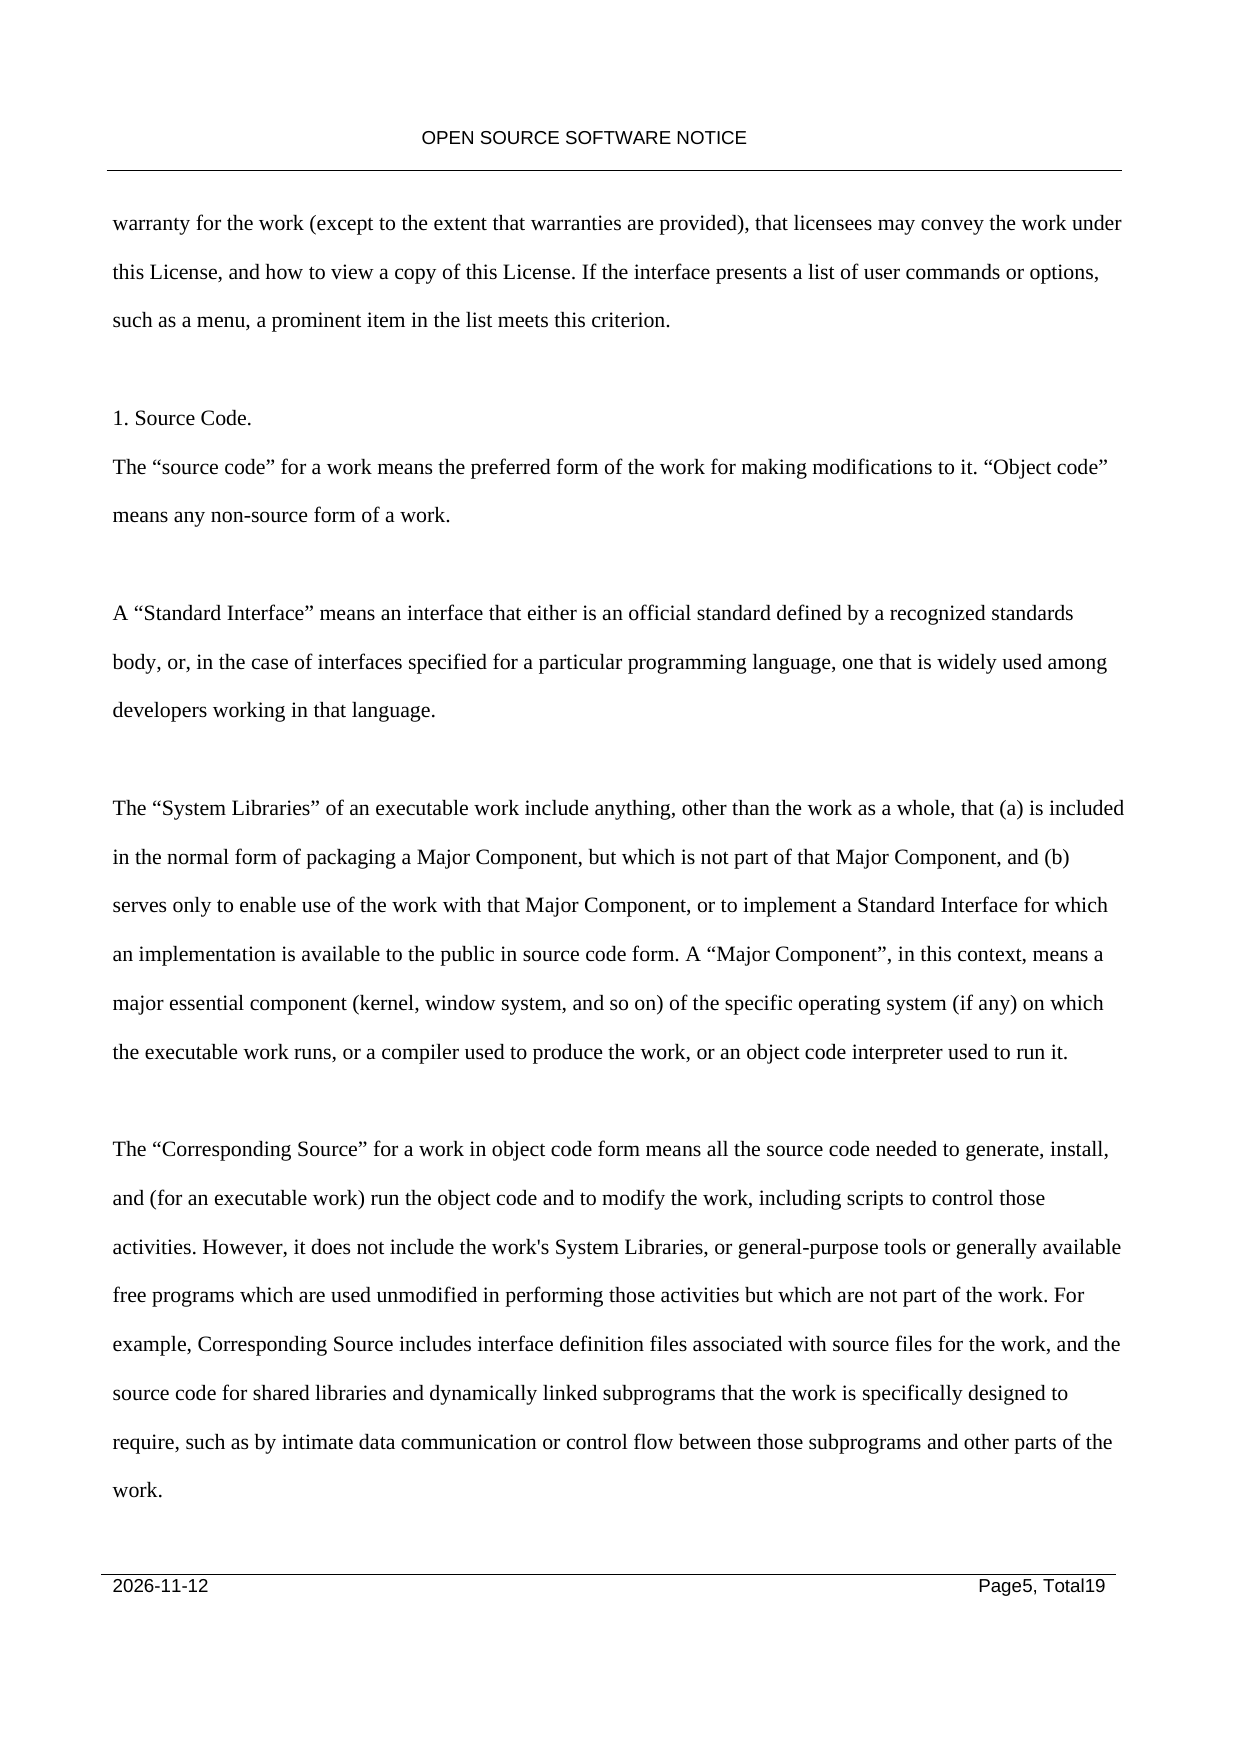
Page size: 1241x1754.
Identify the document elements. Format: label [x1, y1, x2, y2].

text [112, 206, 1128, 1506]
